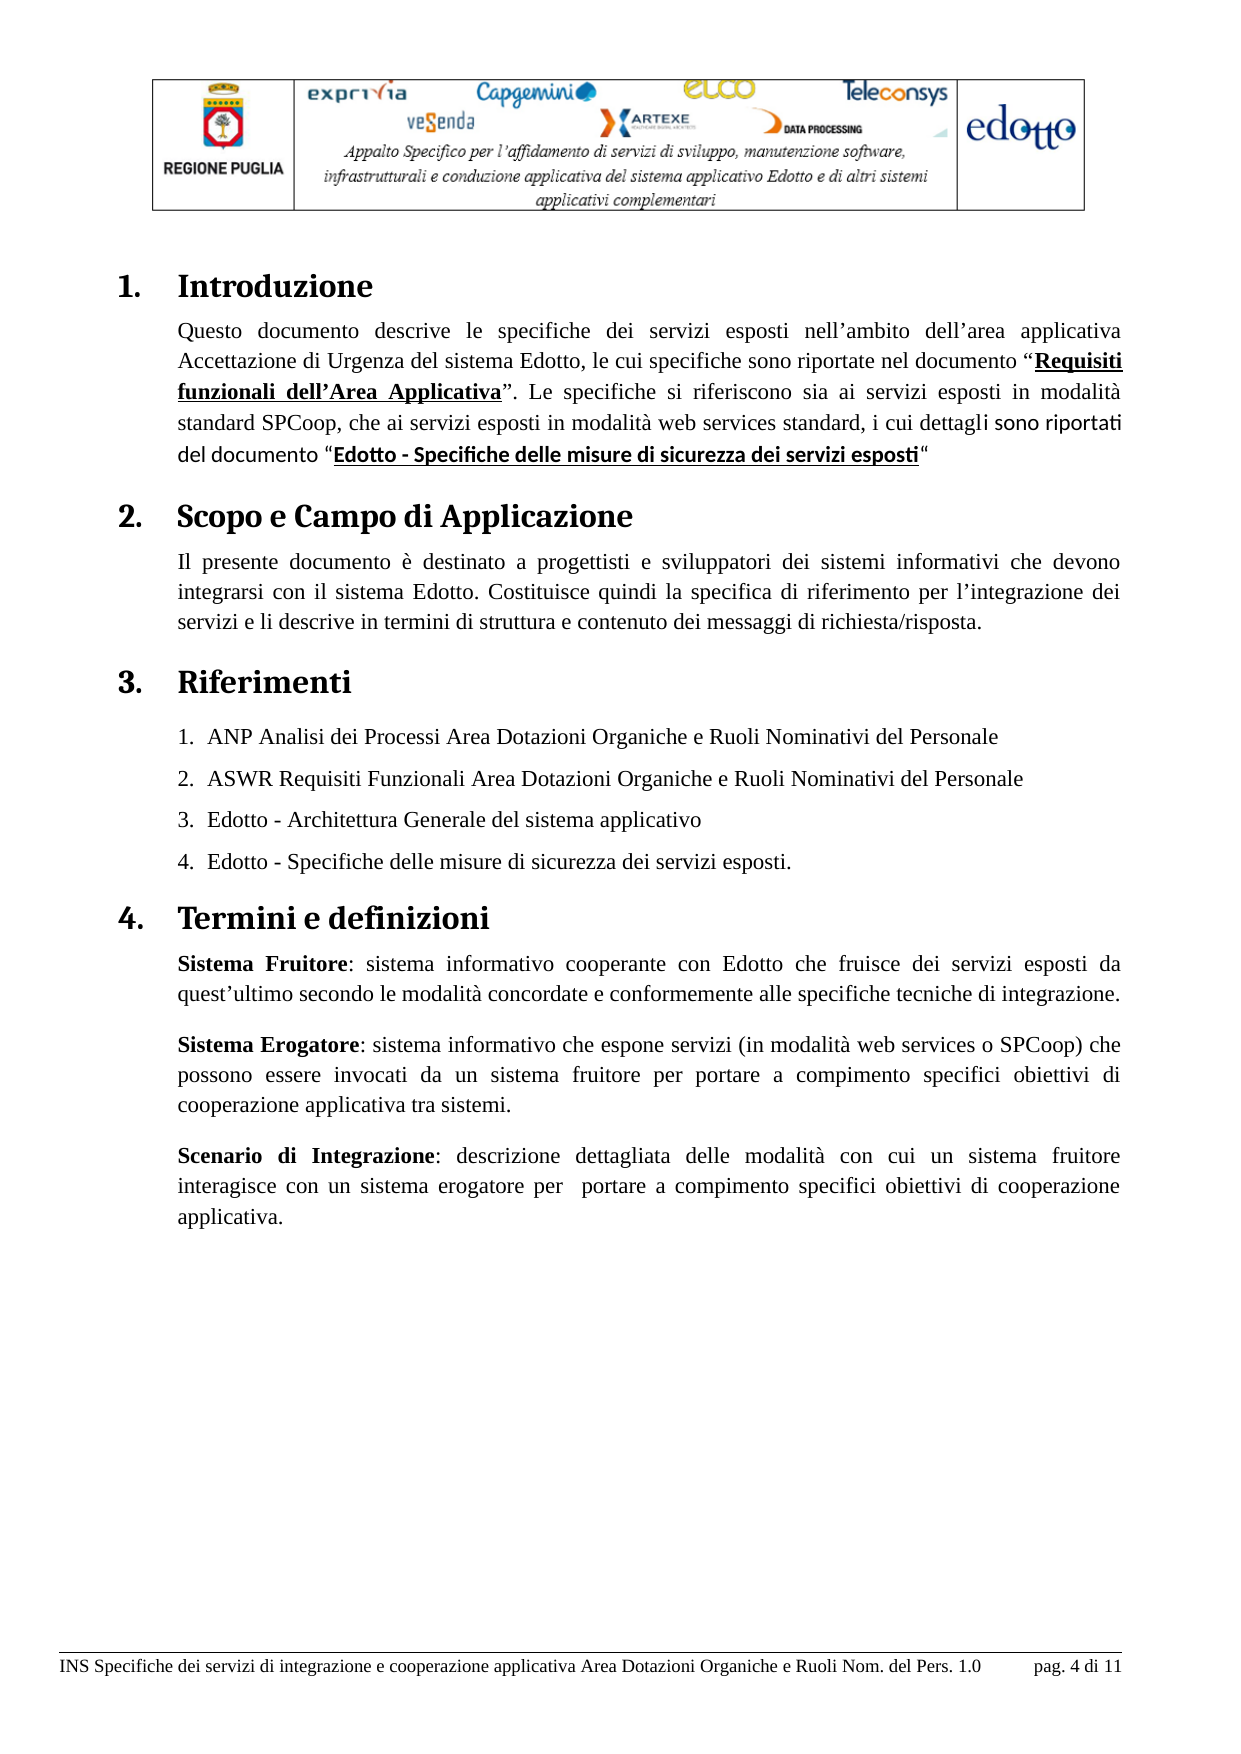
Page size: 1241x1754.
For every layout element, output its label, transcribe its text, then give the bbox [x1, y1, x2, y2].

text Scenario di Integrazione: descrizione dettagliata delle modalità con cui un sistema fruitore interagisce con un sistema erogatore per portare a compimento specifici obiettivi di cooperazione applicativa. [177, 1142, 1122, 1229]
list ANP Analisi dei Processi Area Dotazioni Organiche e Ruoli Nominativi del Personale [177, 720, 1122, 749]
list Edotto - Architettura Generale del sistema applicativo [177, 803, 1122, 833]
list ASWR Requisiti Funzionali Area Dotazioni Organiche e Ruoli Nominativi del Personale [177, 762, 1122, 791]
text Questo documento descrive le specifiche dei servizi esposti nell’ambito dell’area applicativa Accettazione di Urgenza del sistema Edotto, le cui specifiche sono riportate nel documento “Requisiti funzionali dell’Area Applicativa”. Le specifiche si riferiscono sia ai servizi esposti in modalità standard SPCoop, che ai servizi esposti in modalità web services standard, i cui dettagli sono riportati del documento “Edotto - Specifiche delle misure di sicurezza dei servizi esposti“ [177, 317, 1122, 468]
subtitle Introduzione [118, 267, 1122, 305]
text Sistema Erogatore: sistema informativo che espone servizi (in modalità web services o SPCoop) che possono essere invocati da un sistema fruitore per portare a compimento specifici obiettivi di cooperazione applicativa tra sistemi. [177, 1031, 1122, 1118]
text Il presente documento è destinato a progettisti e sviluppatori dei sistemi informativi che devono integrarsi con il sistema Edotto. Costituisce quindi la specifica di riferimento per l’integrazione dei servizi e li descrive in termini di struttura e contenuto dei messaggi di richiesta/risposta. [177, 548, 1122, 635]
subtitle Riferimenti [118, 664, 1122, 702]
subtitle Termini e definizioni [118, 899, 1122, 938]
text Sistema Fruitore: sistema informativo cooperante con Edotto che fruisce dei servizi esposti da quest’ultimo secondo le modalità concordate e conformemente alle specifiche tecniche di integrazione. [177, 950, 1122, 1006]
subtitle Scopo e Campo di Applicazione [118, 498, 1122, 536]
list Edotto - Specifiche delle misure di sicurezza dei servizi esposti. [177, 845, 1122, 874]
picture [147, 73, 1093, 218]
